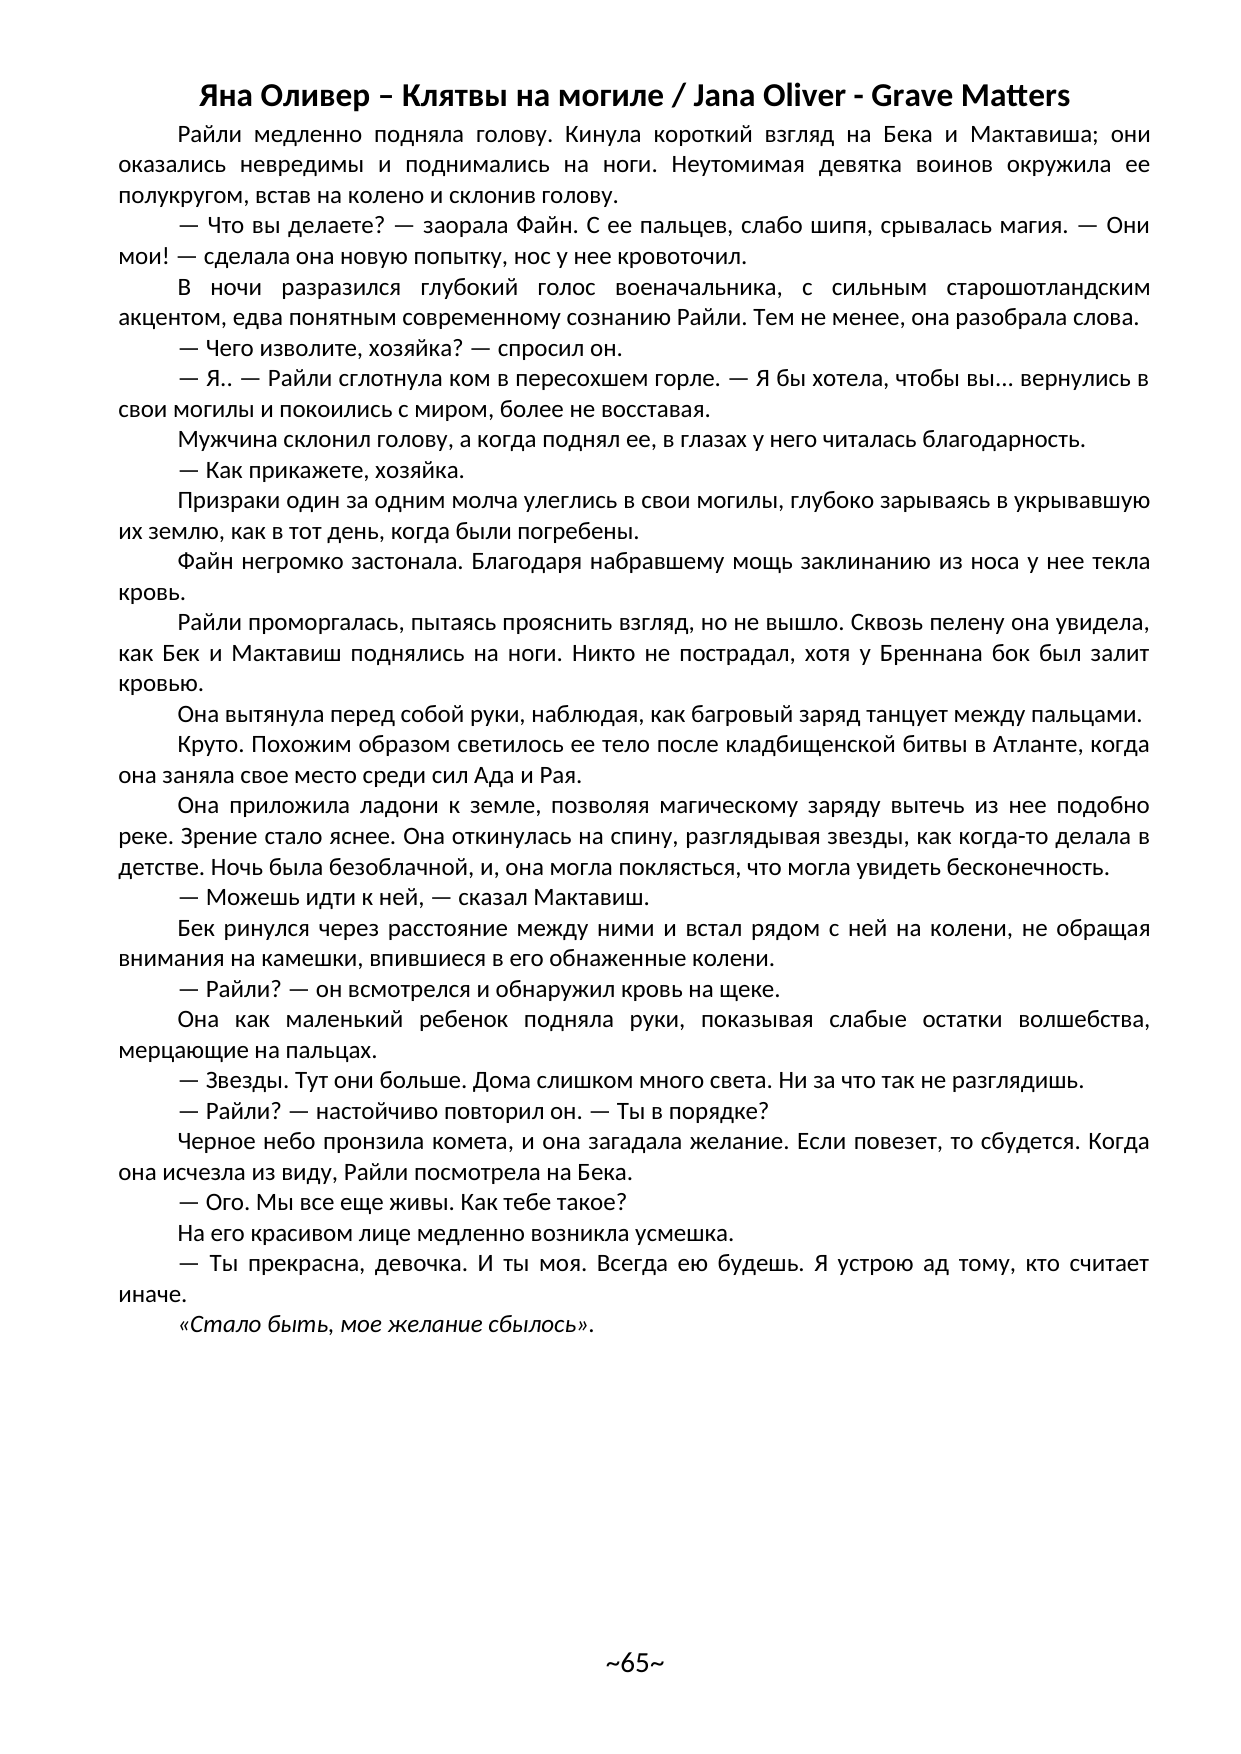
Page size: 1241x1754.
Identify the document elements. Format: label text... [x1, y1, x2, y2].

text Файн негромко застонала. Благодаря набравшему мощь заклинанию из носа у нее текла кровь. [118, 545, 1152, 606]
text Райли проморгалась, пытаясь прояснить взгляд, но не вышло. Сквозь пелену она увидела, как Бек и Мактавиш поднялись на ноги. Никто не пострадал, хотя у Бреннана бок был залит кровью. [118, 606, 1152, 698]
text Она вытянула перед собой руки, наблюдая, как багровый заряд танцует между пальцами. [118, 698, 1152, 728]
text «Стало быть, мое желание сбылось». [118, 1308, 1152, 1339]
text В ночи разразился глубокий голос военачальника, с сильным старошотландским акцентом, едва понятным современному сознанию Райли. Тем не менее, она разобрала слова. [118, 271, 1152, 332]
text — Звезды. Тут они больше. Дома слишком много света. Ни за что так не разглядишь. [118, 1064, 1152, 1095]
text — Чего изволите, хозяйка? — спросил он. [118, 332, 1152, 362]
text Бек ринулся через расстояние между ними и встал рядом с ней на колени, не обращая внимания на камешки, впившиеся в его обнаженные колени. [118, 912, 1152, 973]
text — Что вы делаете? — заорала Файн. С ее пальцев, слабо шипя, срывалась магия. — Они мои! — сделала она новую попытку, нос у нее кровоточил. [118, 210, 1152, 271]
text Райли медленно подняла голову. Кинула короткий взгляд на Бека и Мактавиша; они оказались невредимы и поднимались на ноги. Неутомимая девятка воинов окружила ее полукругом, встав на колено и склонив голову. [118, 118, 1152, 210]
text — Райли? — он всмотрелся и обнаружил кровь на щеке. [118, 973, 1152, 1003]
text — Ого. Мы все еще живы. Как тебе такое? [118, 1186, 1152, 1217]
text На его красивом лице медленно возникла усмешка. [118, 1217, 1152, 1247]
text Она как маленький ребенок подняла руки, показывая слабые остатки волшебства, мерцающие на пальцах. [118, 1003, 1152, 1064]
text — Можешь идти к ней, — сказал Мактавиш. [118, 881, 1152, 912]
text — Как прикажете, хозяйка. [118, 454, 1152, 484]
text Черное небо пронзила комета, и она загадала желание. Если повезет, то сбудется. Когда она исчезла из виду, Райли посмотрела на Бека. [118, 1125, 1152, 1186]
text — Ты прекрасна, девочка. И ты моя. Всегда ею будешь. Я устрою ад тому, кто считает иначе. [118, 1247, 1152, 1308]
text Круто. Похожим образом светилось ее тело после кладбищенской битвы в Атланте, когда она заняла свое место среди сил Ада и Рая. [118, 728, 1152, 789]
text Мужчина склонил голову, а когда поднял ее, в глазах у него читалась благодарность. [118, 423, 1152, 454]
text Она приложила ладони к земле, позволяя магическому заряду вытечь из нее подобно реке. Зрение стало яснее. Она откинулась на спину, разглядывая звезды, как когда-то делала в детстве. Ночь была безоблачной, и, она могла поклясться, что могла увидеть бесконечность. [118, 789, 1152, 881]
text Призраки один за одним молча улеглись в свои могилы, глубоко зарываясь в укрывавшую их землю, как в тот день, когда были погребены. [118, 484, 1152, 545]
text — Райли? — настойчиво повторил он. — Ты в порядке? [118, 1095, 1152, 1125]
text — Я.. — Райли сглотнула ком в пересохшем горле. — Я бы хотела, чтобы вы... вернулись в свои могилы и покоились с миром, более не восставая. [118, 362, 1152, 423]
